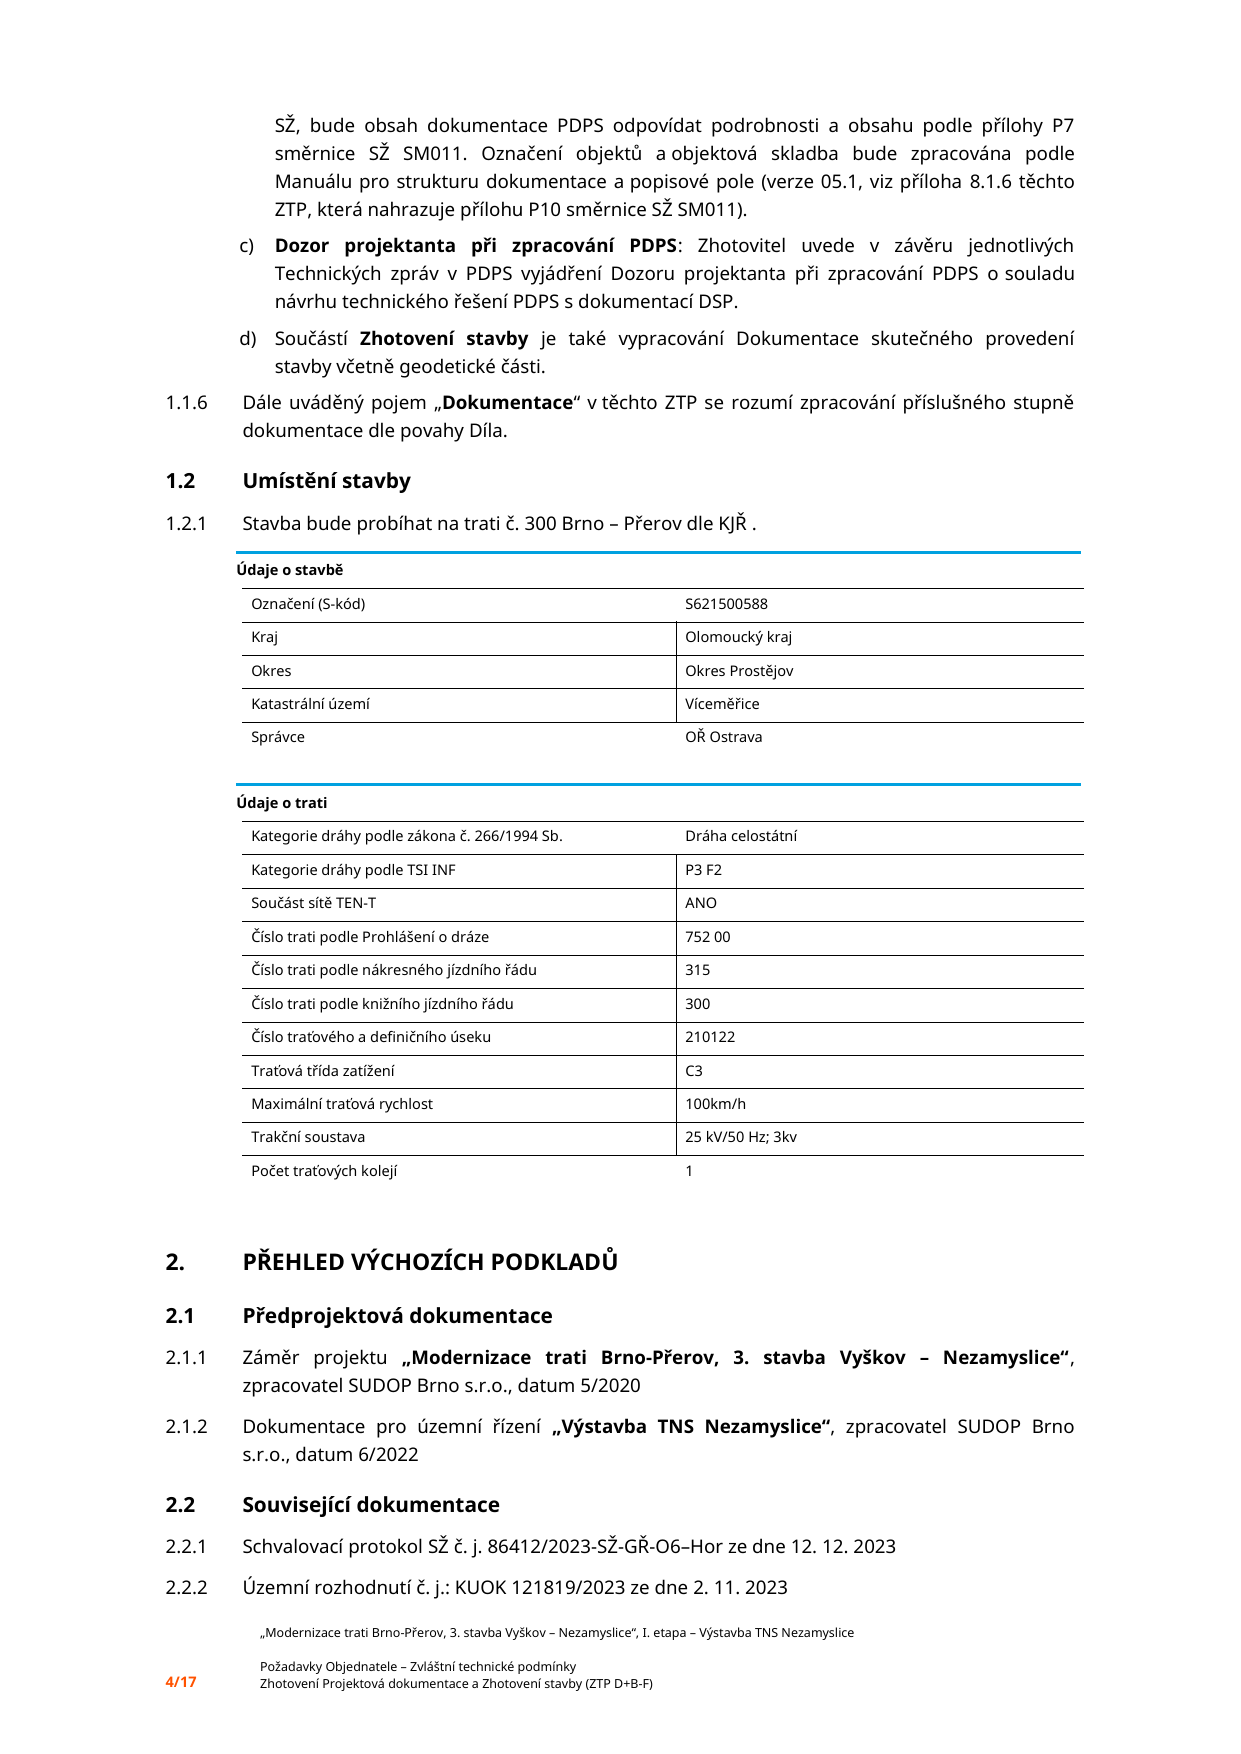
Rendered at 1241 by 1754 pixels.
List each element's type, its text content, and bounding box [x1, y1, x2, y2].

table_cell 300 [677, 989, 1084, 1021]
table_cell Traťová třída zatížení [242, 1056, 676, 1088]
table_header S621500588 [676, 589, 1084, 621]
table_cell 100km/h [677, 1089, 1084, 1122]
table_header Označení (S-kód) [242, 589, 676, 621]
table_cell Olomoucký kraj [677, 623, 1084, 655]
table_cell Kraj [242, 623, 676, 655]
text Schvalovací protokol SŽ č. j. 86412/2023-SŽ-GŘ-O6–Hor ze dne 12. 12. 2023 [165, 1534, 1075, 1559]
table_cell Správce [242, 723, 676, 755]
text Umístění stavby [165, 466, 1075, 495]
text Dokumentace pro územní řízení „Výstavba TNS Nezamyslice“, zpracovatel SUDOP Brno s.r.o., datum 6/2022 [165, 1413, 1075, 1467]
table_header Dráha celostátní [676, 822, 1084, 854]
text Dále uváděný pojem „Dokumentace“ v těchto ZTP se rozumí zpracování příslušného stupně dokumentace dle povahy Díla. [165, 389, 1075, 443]
table_cell Kategorie dráhy podle TSI INF [242, 855, 676, 888]
table_header Kategorie dráhy podle zákona č. 266/1994 Sb. [242, 822, 676, 854]
text Stavba bude probíhat na trati č. 300 Brno – Přerov dle KJŘ . [165, 510, 1075, 536]
text Dozor projektanta při zpracování PDPS: Zhotovitel uvede v závěru jednotlivých Technických zpráv v PDPS vyjádření Dozoru projektanta při zpracování PDPS o souladu návrhu technického řešení PDPS s dokumentací DSP. [239, 233, 1075, 314]
table_cell 1 [676, 1156, 1084, 1188]
text Údaje o trati [236, 786, 1081, 812]
text Územní rozhodnutí č. j.: KUOK 121819/2023 ze dne 2. 11. 2023 [165, 1574, 1075, 1600]
text Údaje o stavbě [236, 554, 1081, 580]
table_cell ANO [677, 889, 1084, 921]
table_cell Trakční soustava [242, 1123, 676, 1155]
text PŘEHLED VÝCHOZÍCH PODKLADŮ [165, 1246, 1075, 1277]
table_cell Víceměřice [677, 689, 1084, 722]
table_cell Součást sítě TEN-T [242, 889, 676, 921]
table_cell Číslo trati podle nákresného jízdního řádu [242, 956, 676, 988]
table_cell C3 [677, 1056, 1084, 1088]
text Související dokumentace [165, 1490, 1075, 1518]
table_cell Číslo trati podle Prohlášení o dráze [242, 922, 676, 954]
table_cell Okres [242, 656, 676, 688]
text Záměr projektu „Modernizace trati Brno-Přerov, 3. stavba Vyškov – Nezamyslice“, zpracovatel SUDOP Brno s.r.o., datum 5/2020 [165, 1345, 1075, 1398]
table_cell 210122 [677, 1023, 1084, 1055]
table_cell Číslo trati podle knižního jízdního řádu [242, 989, 676, 1021]
table_cell P3 F2 [677, 855, 1084, 888]
table_cell Počet traťových kolejí [242, 1156, 676, 1188]
table_cell Katastrální území [242, 689, 676, 722]
table_cell 25 kV/50 Hz; 3kv [677, 1123, 1084, 1155]
table_cell Číslo traťového a definičního úseku [242, 1023, 676, 1055]
table_cell 315 [677, 956, 1084, 988]
table_cell OŘ Ostrava [676, 723, 1084, 755]
text Součástí Zhotovení stavby je také vypracování Dokumentace skutečného provedení stavby včetně geodetické části. [239, 325, 1075, 378]
table_cell Okres Prostějov [677, 656, 1084, 688]
table_cell 752 00 [677, 922, 1084, 954]
table_cell Maximální traťová rychlost [242, 1089, 676, 1122]
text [239, 112, 1075, 222]
text Předprojektová dokumentace [165, 1301, 1075, 1329]
